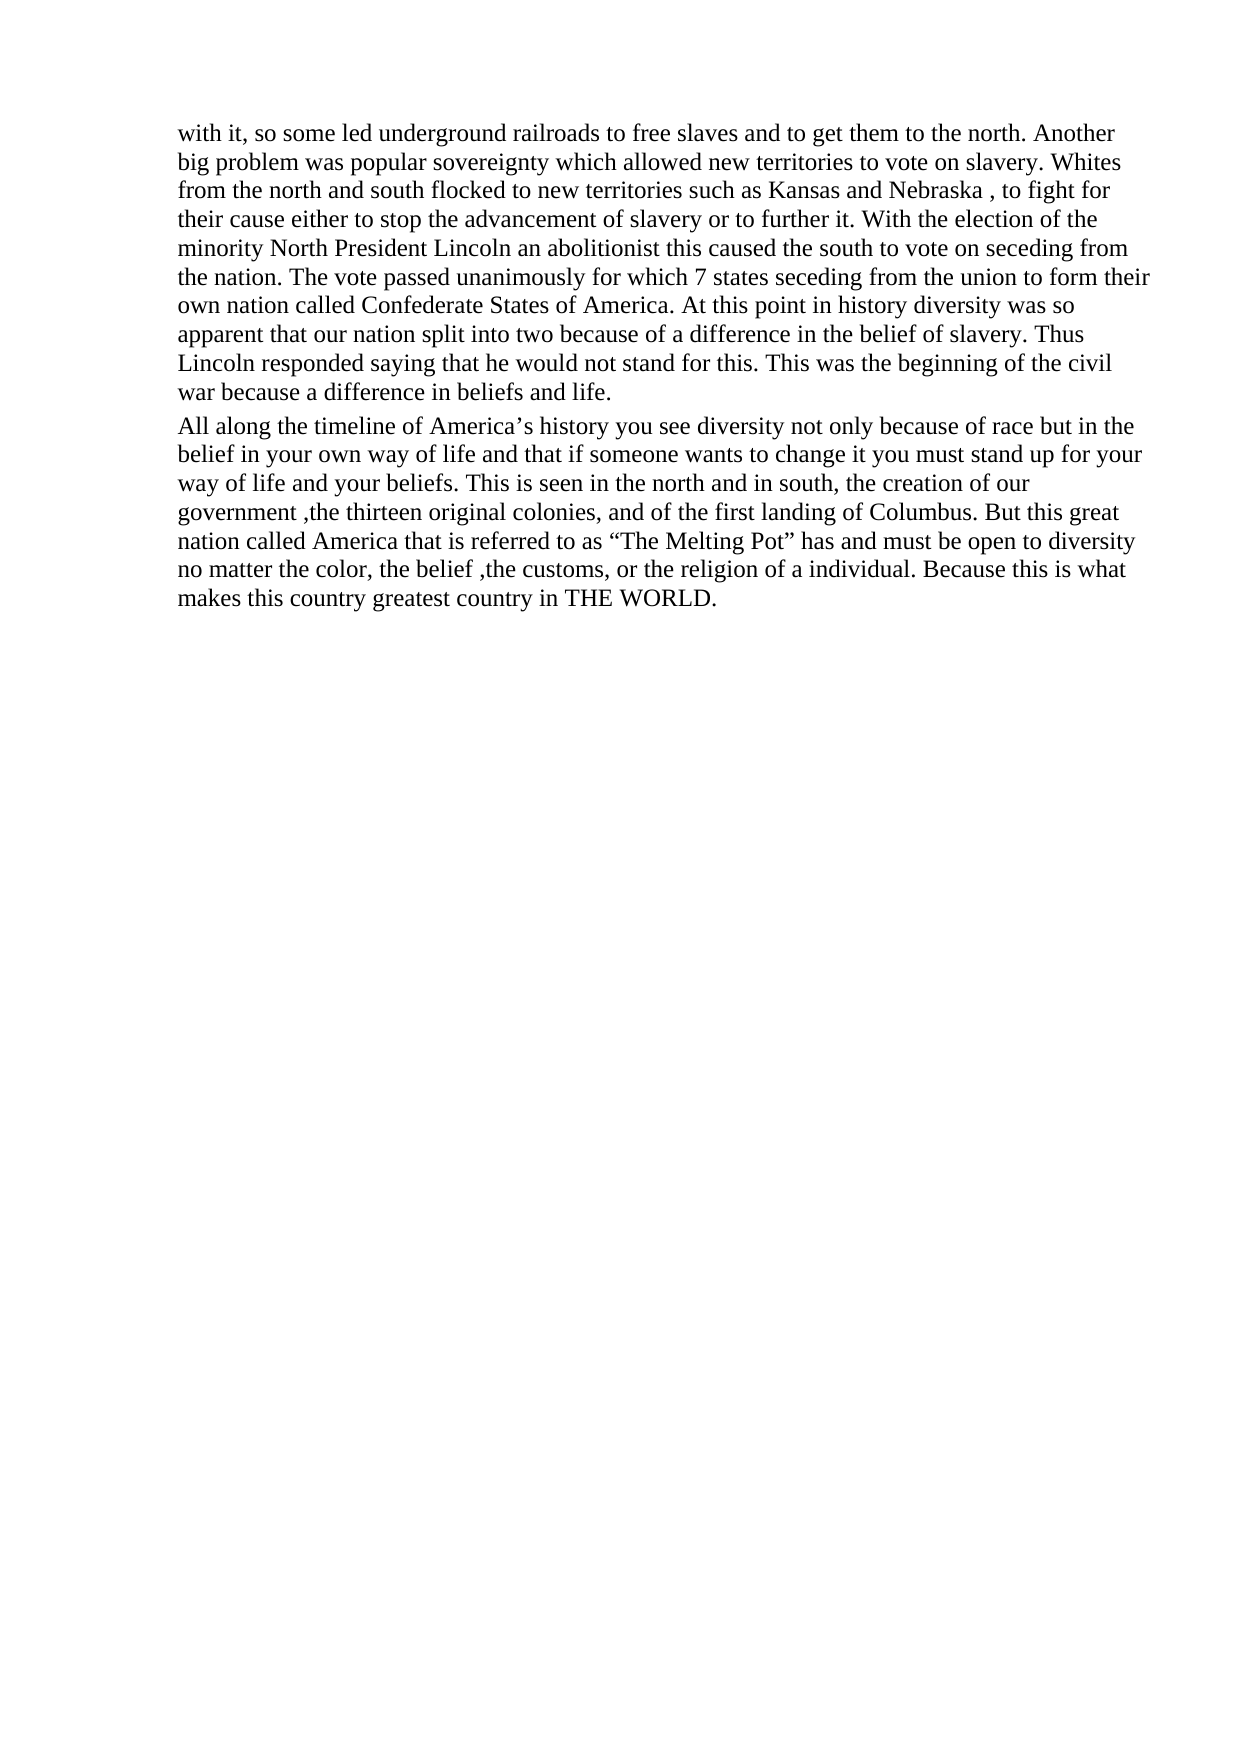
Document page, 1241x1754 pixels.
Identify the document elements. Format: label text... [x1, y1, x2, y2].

text All along the timeline of America’s history you see diversity not only because of race but in the belief in your own way of life and that if someone wants to change it you must stand up for your way of life and your beliefs. This is seen in the north and in south, the creation of our government ,the thirteen original colonies, and of the first landing of Columbus. But this great nation called America that is referred to as “The Melting Pot” has and must be open to diversity no matter the color, the belief ,the customs, or the religion of a individual. Because this is what makes this country greatest country in THE WORLD. [177, 411, 1152, 612]
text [177, 118, 1152, 406]
